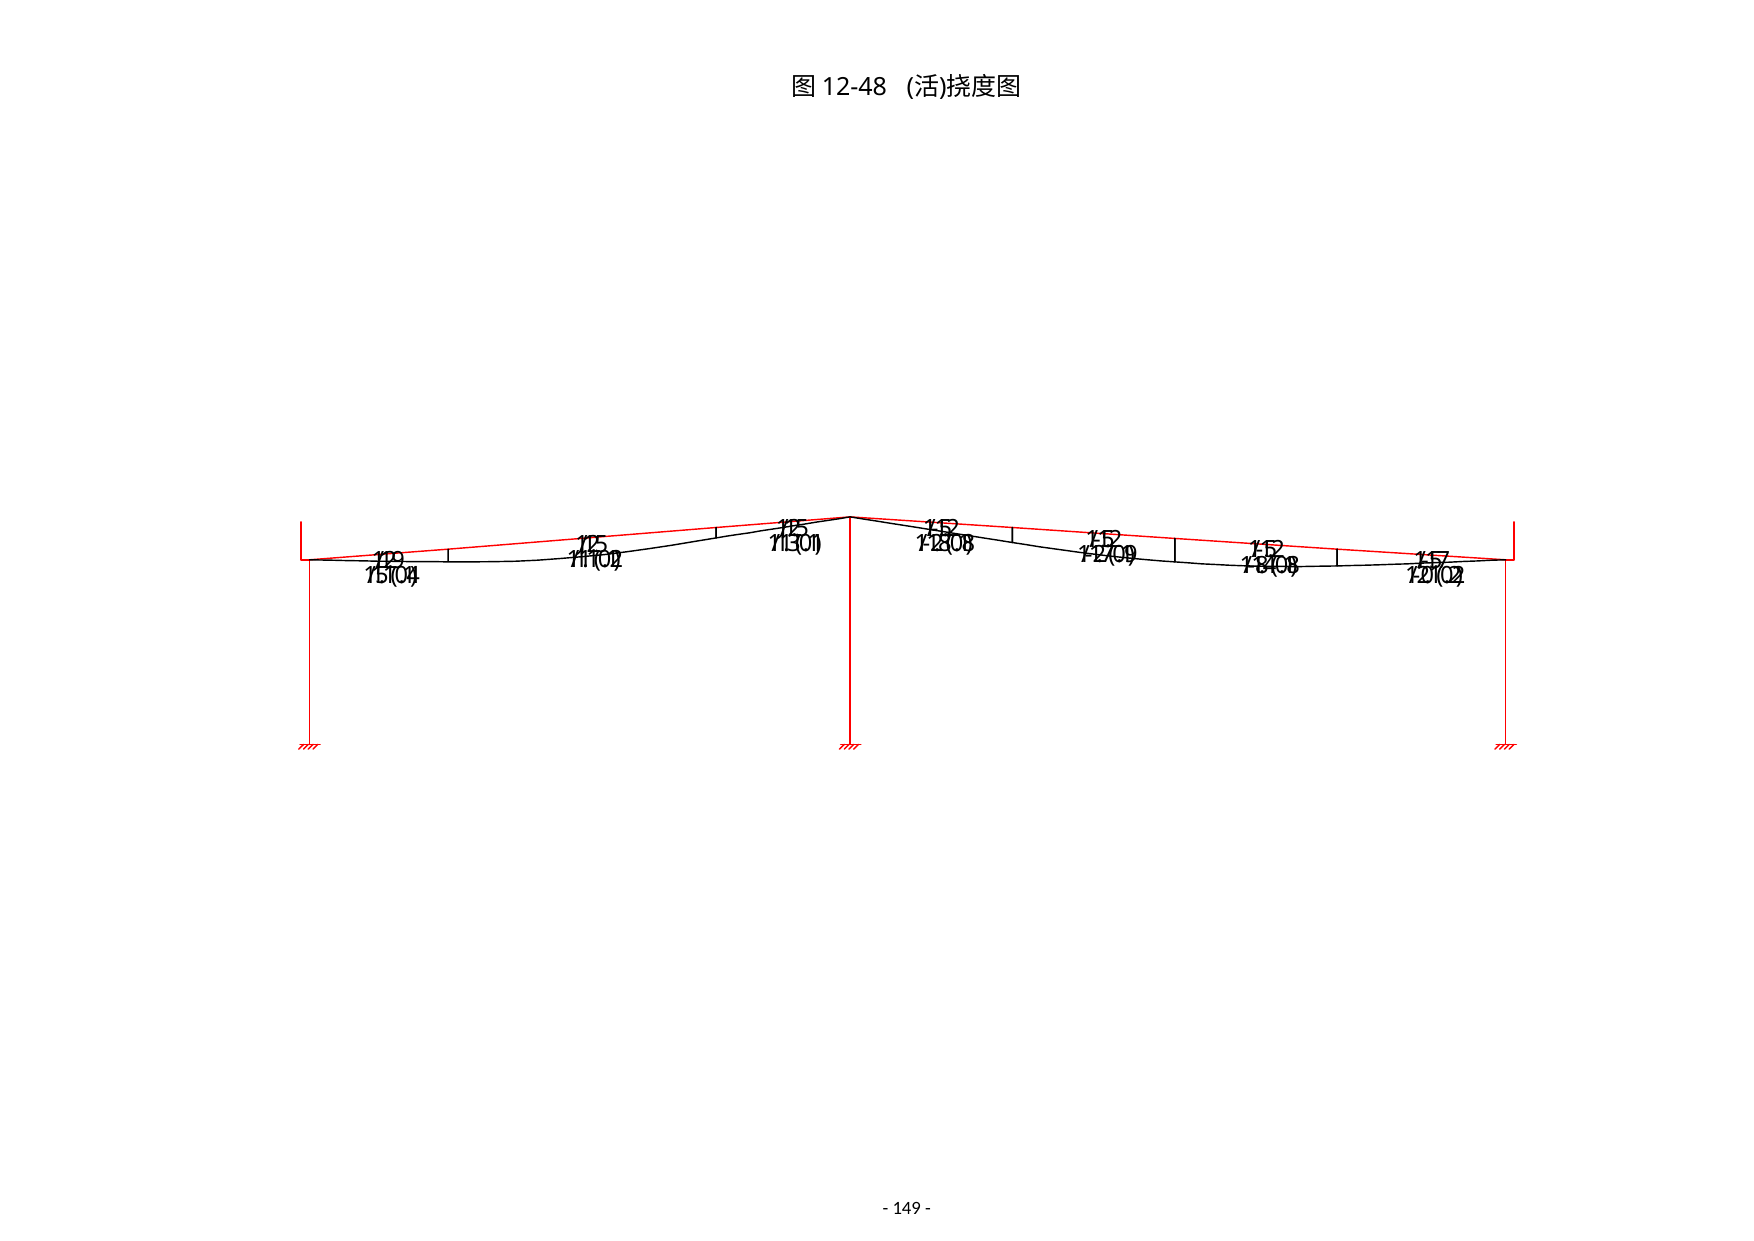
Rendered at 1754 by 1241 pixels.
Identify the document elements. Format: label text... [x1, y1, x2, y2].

text 图12-48 (活)挠度图 [148, 61, 1665, 108]
